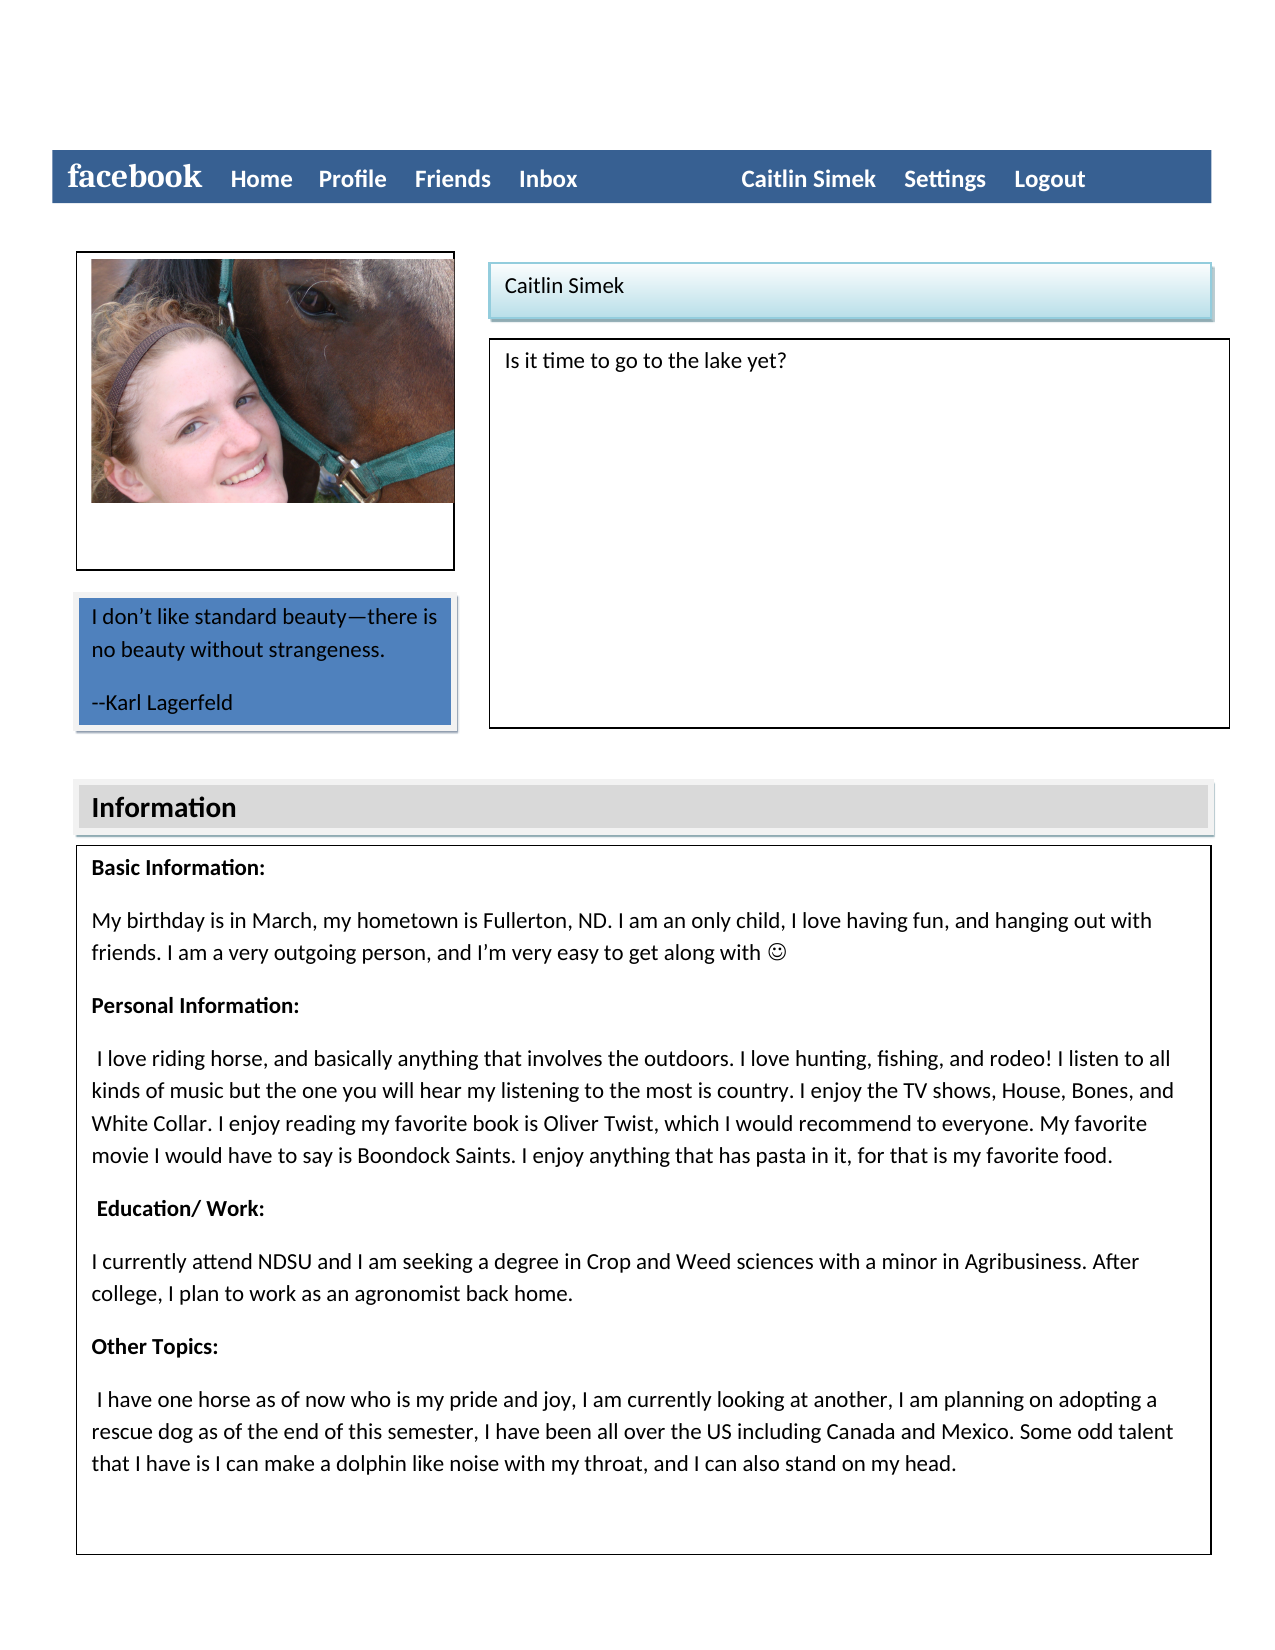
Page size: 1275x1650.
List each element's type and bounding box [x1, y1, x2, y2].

picture [91, 259, 455, 503]
